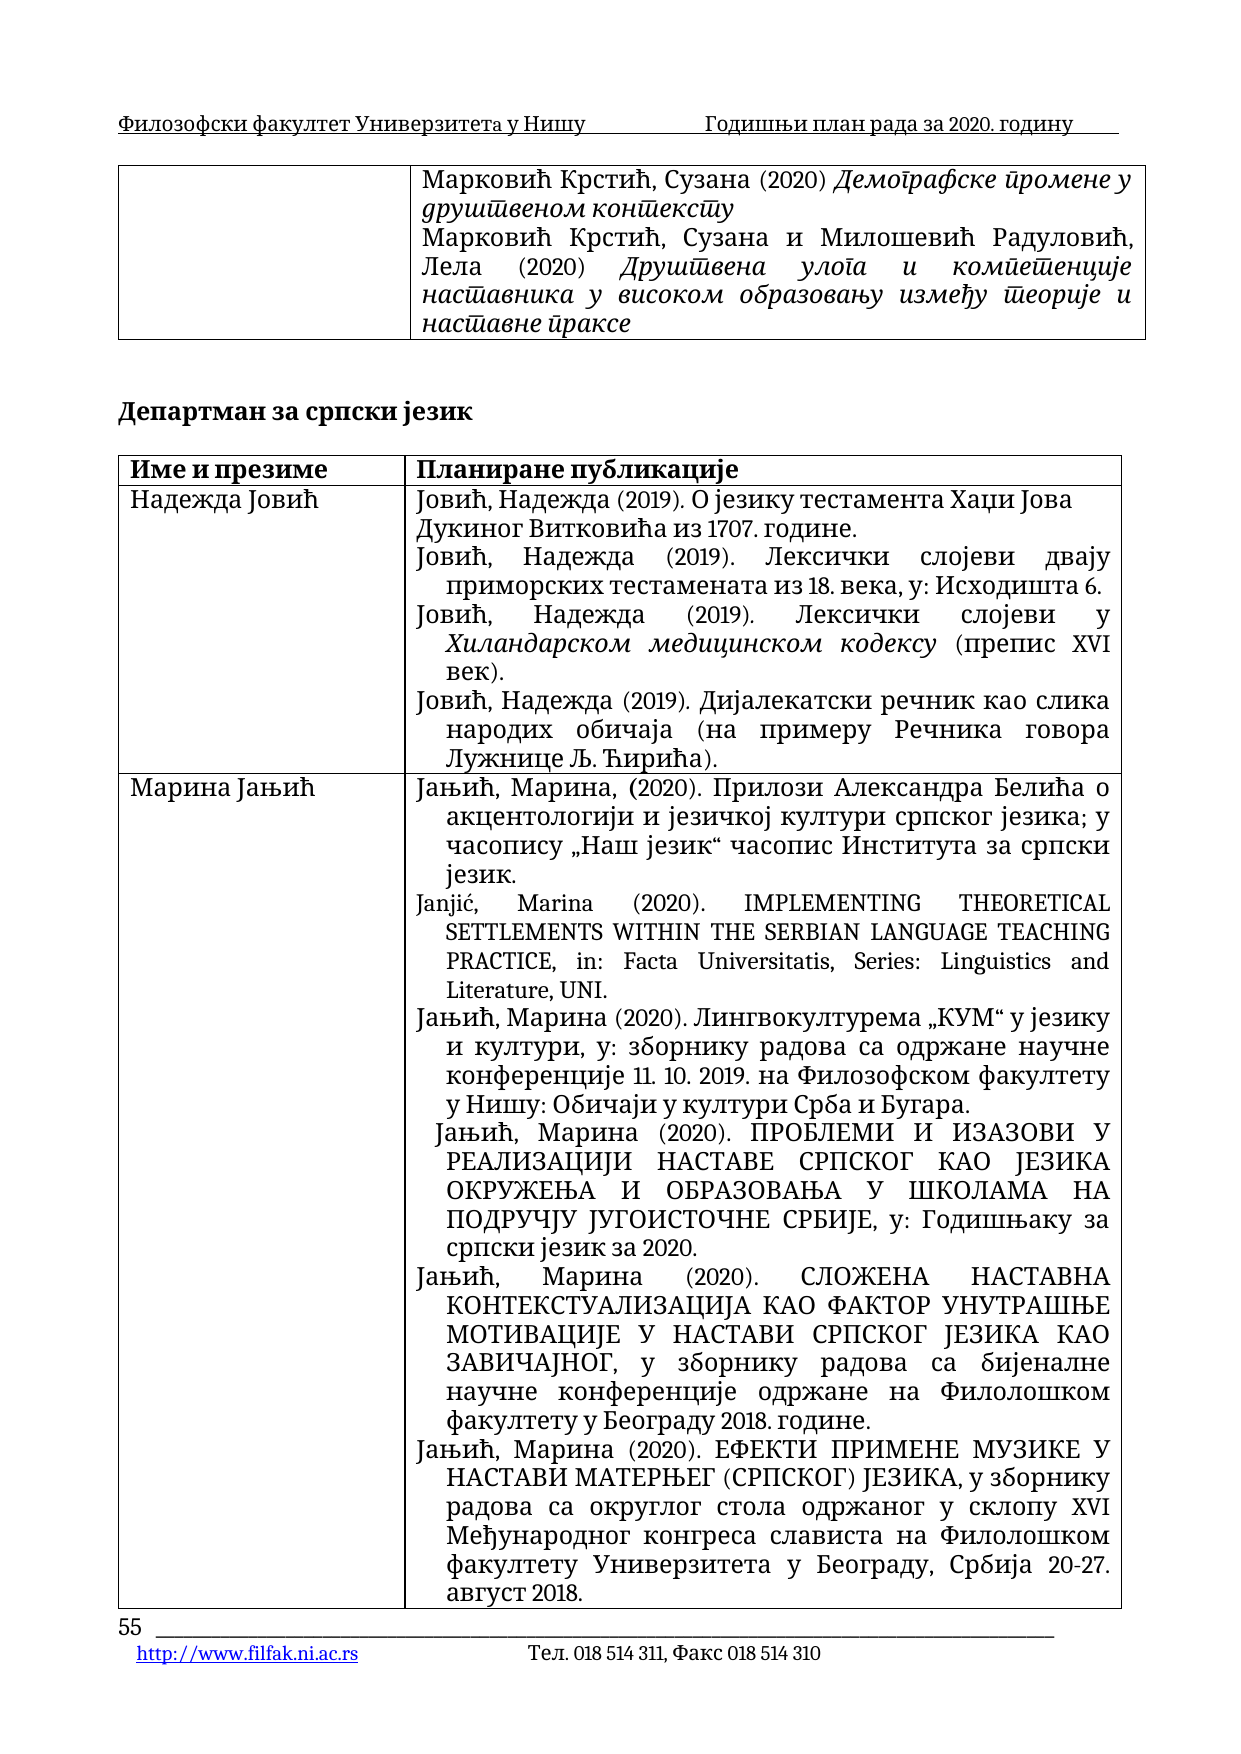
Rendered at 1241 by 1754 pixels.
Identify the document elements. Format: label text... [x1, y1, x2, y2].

table_cell Јовић, Надежда (2019). О језику тестамента Хаџи Јова Дукиног Витковића из 1707. године. Јовић, Надежда (2019). Лексички слојеви двају приморских тестамената из 18. века, у: Исходишта 6. Јовић, Надежда (2019). Лексички слојеви у Хиландарском медицинском кодексу (препис XVI век). Јовић, Надежда (2019). Дијалекатски речник као слика народих обичаја (на примеру Речника говора Лужнице Љ. Ћирића). [406, 486, 1121, 773]
text Департман за српски језик [118, 397, 1122, 426]
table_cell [119, 166, 410, 339]
table_cell Марина Јањић [119, 774, 404, 1608]
table_header Име и презиме [119, 456, 404, 485]
table_cell Надежда Јовић [119, 486, 404, 773]
table_header Планиране публикације [406, 456, 1121, 485]
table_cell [411, 166, 1145, 339]
table_cell Јањић, Марина, (2020). Прилози Александра Белића о акцентологији и језичкој култури српског језика; у часопису „Наш језик“ часопис Института за српски језик. Janjić, Marina (2020). IMPLEMENTING THEORETICAL SETTLEMENTS WITHIN THE SERBIAN LANGUAGE TEACHING PRACTICE, in: Facta Universitatis, Series: Linguistics and Literature, UNI. Јањић, Марина (2020). Лингвокултурема „КУМ“ у језику и култури, у: зборнику радова са одржане научне конференције 11. 10. 2019. на Филозофском факултету у Нишу: Обичаји у култури Срба и Бугара. Јањић, Марина (2020). ПРОБЛЕМИ И ИЗАЗОВИ У РЕАЛИЗАЦИЈИ НАСТАВЕ СРПСКОГ КАО ЈЕЗИКА ОКРУЖЕЊА И ОБРАЗОВАЊА У ШКОЛАМА НА ПОДРУЧЈУ ЈУГОИСТОЧНЕ СРБИЈЕ, у: Годишњаку за српски језик за 2020. Јањић, Марина (2020). СЛОЖЕНА НАСТАВНА КОНТЕКСТУАЛИЗАЦИЈА КАО ФАКТОР УНУТРАШЊЕ МОТИВАЦИЈЕ У НАСТАВИ СРПСКОГ ЈЕЗИКА КАО ЗАВИЧАЈНОГ, у зборнику радова са бијеналне научне конференције одржане на Филолошком факултету у Београду 2018. године. Јањић, Марина (2020). ЕФЕКТИ ПРИМЕНЕ МУЗИКЕ У НАСТАВИ МАТЕРЊЕГ (СРПСКОГ) ЈЕЗИКА, у зборнику радова са округлог стола одржаног у склопу XVI Међународног конгреса слависта на Филолошком факултету Универзитета у Београду, Србија 20-27. август 2018. [406, 774, 1121, 1608]
